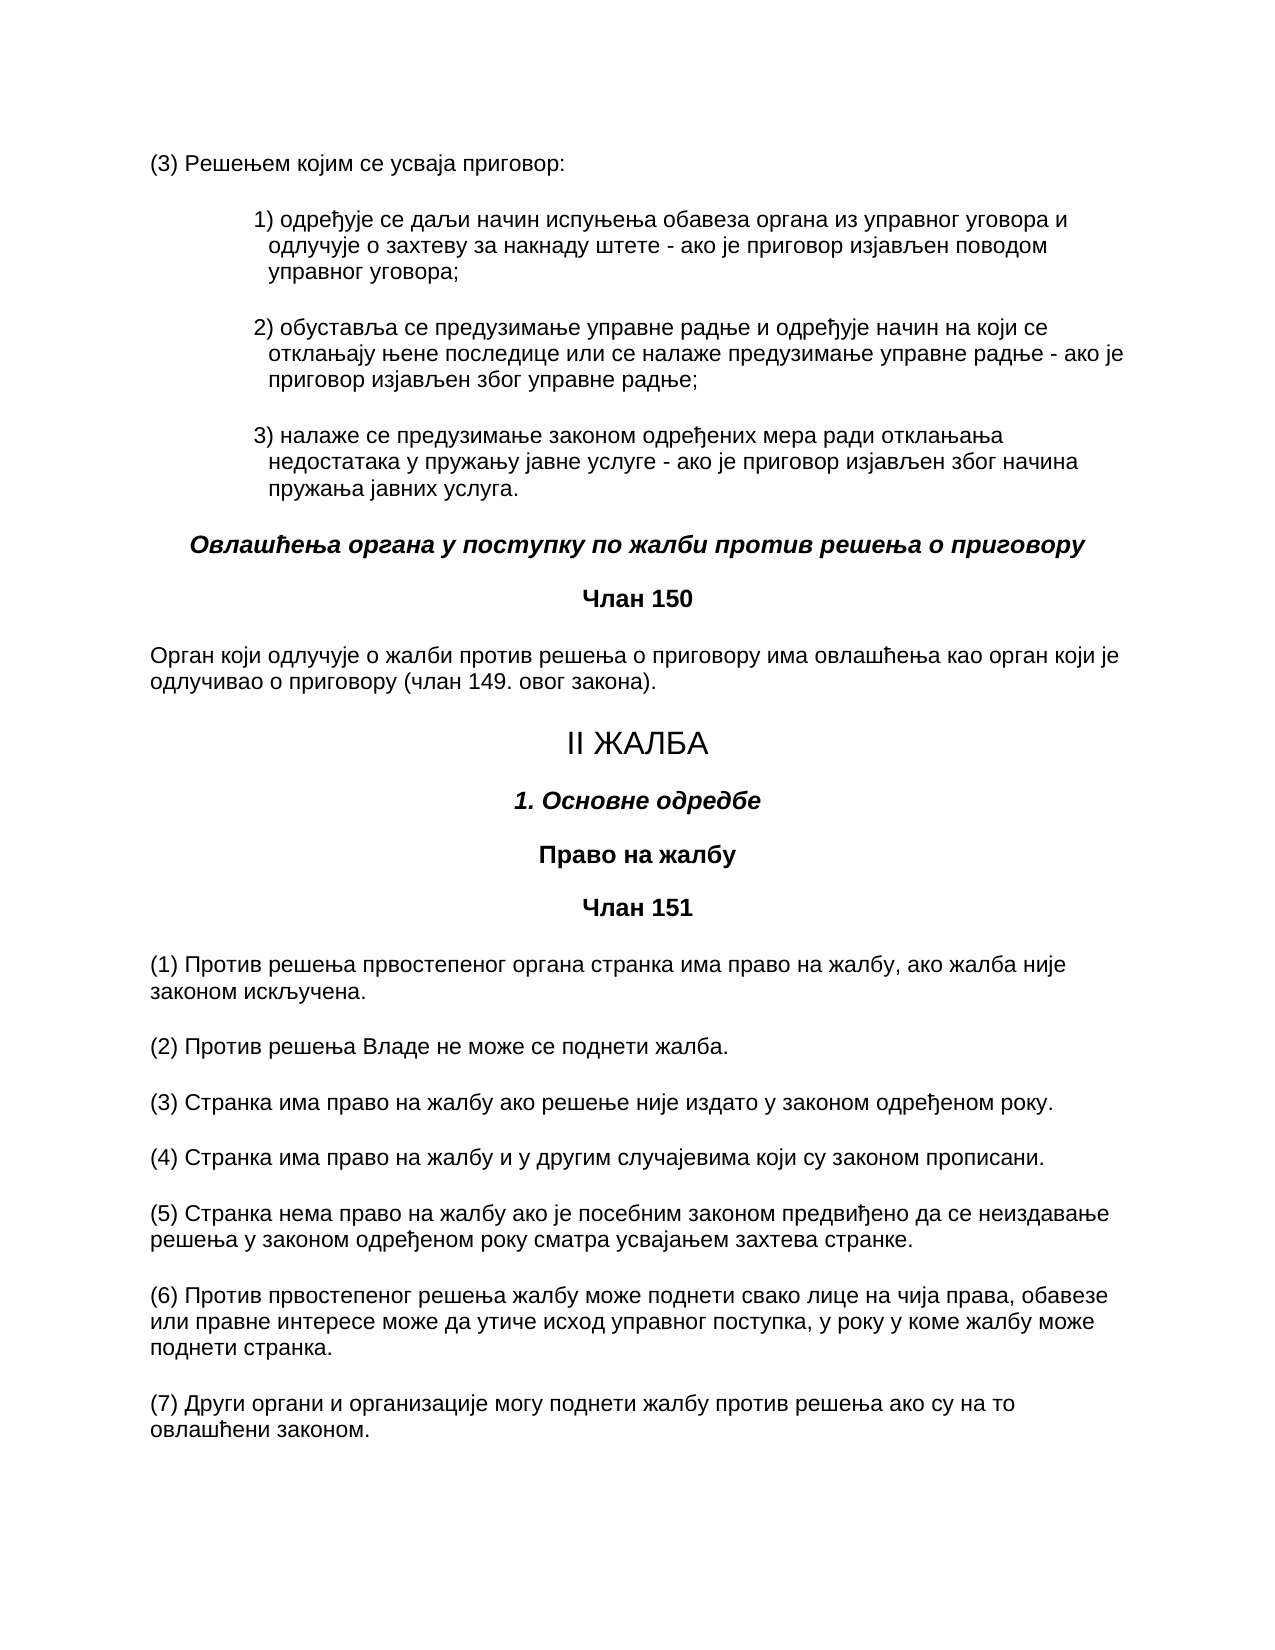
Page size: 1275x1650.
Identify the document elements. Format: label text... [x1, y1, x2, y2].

text 1) одређује се даљи начин испуњења обавеза органа из управног уговора и одлучује о захтеву за накнаду штете - ако је приговор изјављен поводом управног уговора; [253, 206, 1125, 284]
text (4) Странка има право на жалбу и у другим случајевима који су законом прописани. [150, 1144, 1125, 1171]
text (3) Решењем којим се усваја приговор: [150, 150, 1125, 176]
text Члан 150 [150, 584, 1125, 613]
text II ЖАЛБА [150, 724, 1125, 761]
text 1. Основне одредбе [150, 786, 1125, 814]
text 3) налаже се предузимање законом одређених мера ради отклањања недостатака у пружању јавне услуге - ако је приговор изјављен због начина пружања јавних услуга. [253, 422, 1125, 501]
text (3) Странка има право на жалбу ако решење није издато у законом одређеном року. [150, 1089, 1125, 1115]
text (1) Против решења првостепеног органа странка има право на жалбу, ако жалба није законом искључена. [150, 951, 1125, 1004]
text (6) Против првостепеног решења жалбу може поднети свако лице на чија права, обавезе или правне интересе може да утиче исход управног поступка, у року у коме жалбу може поднети странка. [150, 1282, 1125, 1361]
text (5) Странка нема право на жалбу ако је посебним законом предвиђено да се неиздавање решења у законом одређеном року сматра усвајањем захтева странке. [150, 1200, 1125, 1252]
text (2) Против решења Владе не може се поднети жалба. [150, 1033, 1125, 1059]
text Право на жалбу [150, 839, 1125, 868]
text Члан 151 [150, 893, 1125, 922]
text Орган који одлучује о жалби против решења о приговору има овлашћења као орган који је одлучивао о приговору (члан 149. овог закона). [150, 642, 1125, 694]
text Овлашћења органа у поступку по жалби против решења о приговору [150, 530, 1125, 559]
text 2) обуставља се предузимање управне радње и одређује начин на који се отклањају њене последице или се налаже предузимање управне радње - ако је приговор изјављен због управне радње; [253, 314, 1125, 393]
text (7) Други органи и организације могу поднети жалбу против решења ако су на то овлашћени законом. [150, 1390, 1125, 1442]
